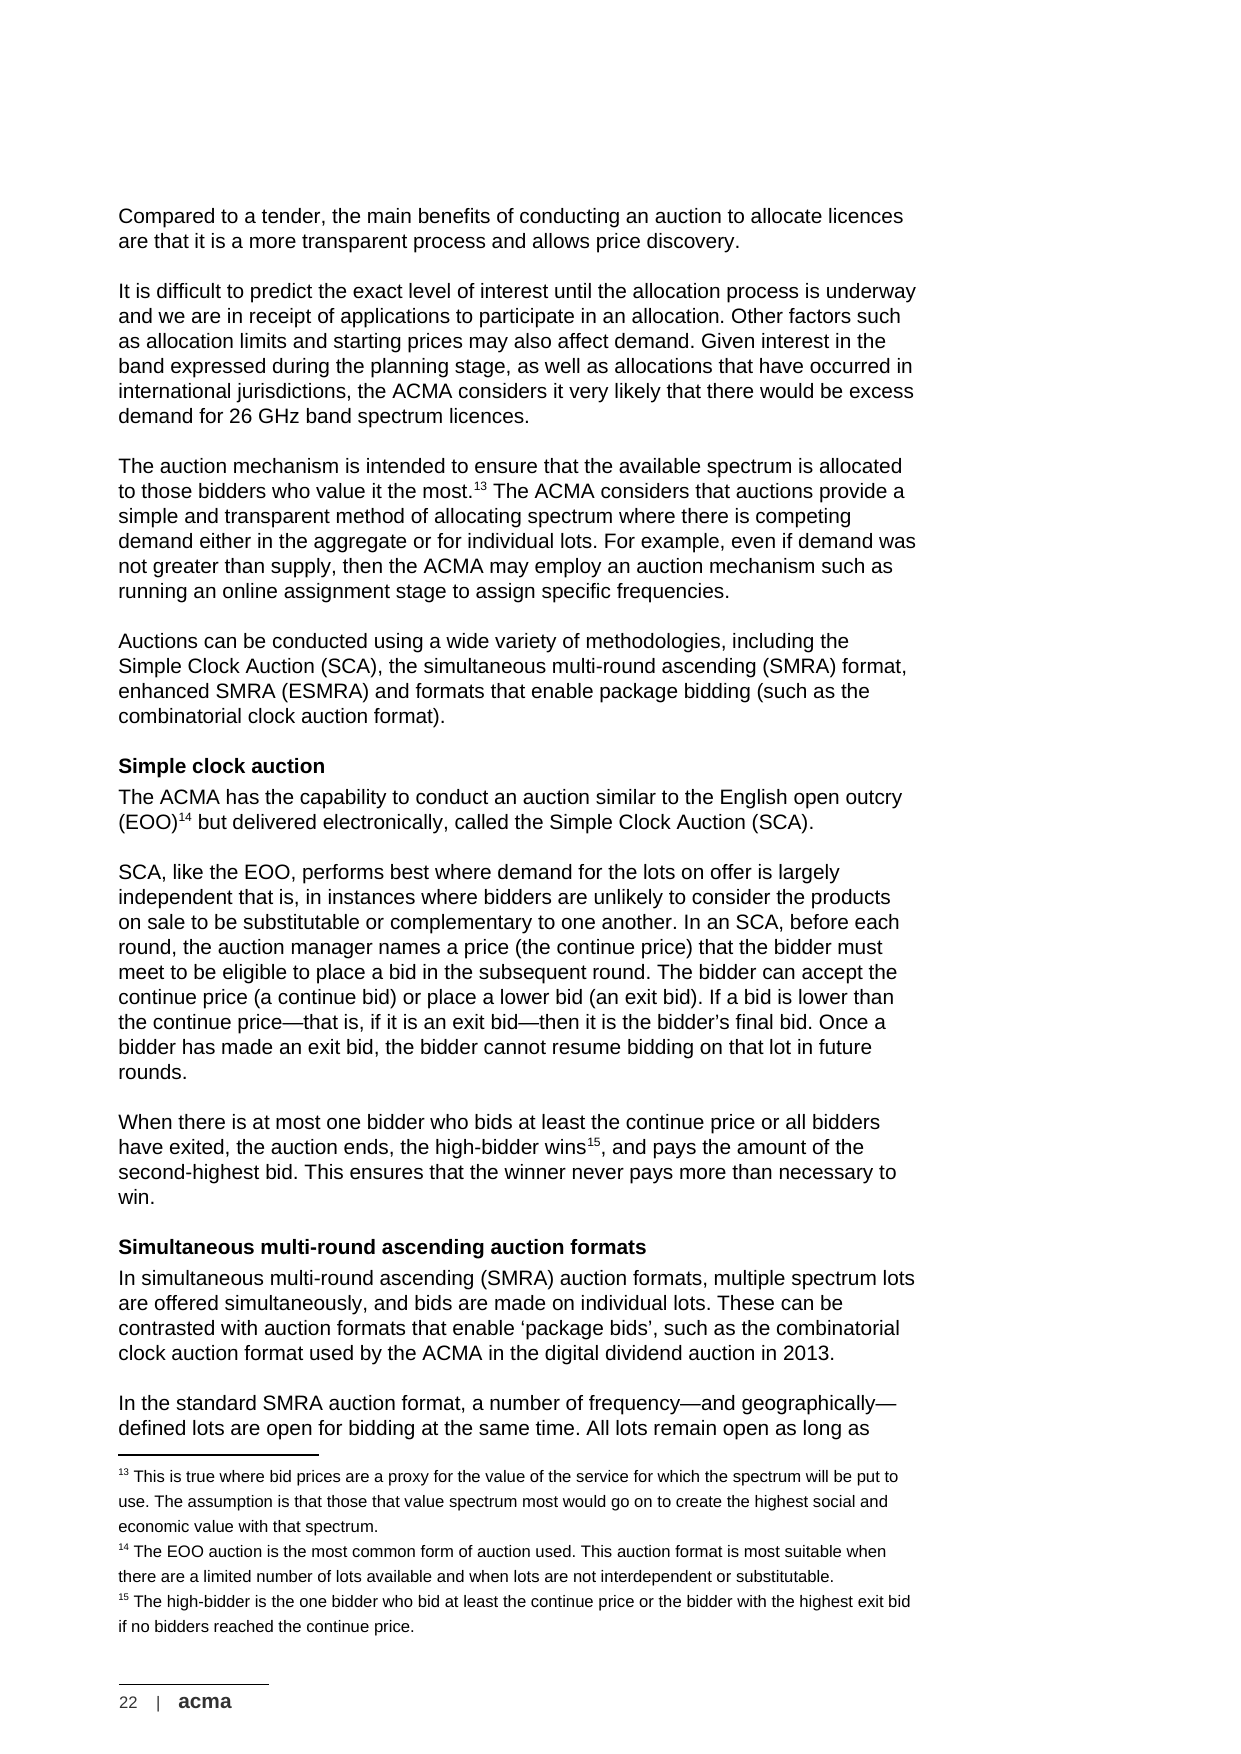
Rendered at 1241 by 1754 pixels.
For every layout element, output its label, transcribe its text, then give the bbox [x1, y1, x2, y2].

text Auctions can be conducted using a wide variety of methodologies, including the Simple Clock Auction (SCA), the simultaneous multi-round ascending (SMRA) format, enhanced SMRA (ESMRA) and formats that enable package bidding (such as the combinatorial clock auction format). [118, 628, 917, 728]
text SCA, like the EOO, performs best where demand for the lots on offer is largely independent that is, in instances where bidders are unlikely to consider the products on sale to be substitutable or complementary to one another. In an SCA, before each round, the auction manager names a price (the continue price) that the bidder must meet to be eligible to place a bid in the subsequent round. The bidder can accept the continue price (a continue bid) or place a lower bid (an exit bid). If a bid is lower than the continue price—that is, if it is an exit bid—then it is the bidder’s final bid. Once a bidder has made an exit bid, the bidder cannot resume bidding on that lot in future rounds. [118, 859, 917, 1084]
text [118, 1390, 917, 1440]
subtitle Simple clock auction [118, 753, 917, 778]
text It is difficult to predict the exact level of interest until the allocation process is underway and we are in receipt of applications to participate in an allocation. Other factors such as allocation limits and starting prices may also affect demand. Given interest in the band expressed during the planning stage, as well as allocations that have occurred in international jurisdictions, the ACMA considers it very likely that there would be excess demand for 26 GHz band spectrum licences. [118, 278, 917, 428]
text When there is at most one bidder who bids at least the continue price or all bidders have exited, the auction ends, the high-bidder wins, and pays the amount of the second-highest bid. This ensures that the winner never pays more than necessary to win. [118, 1109, 917, 1209]
subtitle Simultaneous multi-round ascending auction formats [118, 1234, 917, 1259]
text The ACMA has the capability to conduct an auction similar to the English open outcry (EOO) but delivered electronically, called the Simple Clock Auction (SCA). [118, 784, 917, 834]
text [118, 203, 917, 253]
text The auction mechanism is intended to ensure that the available spectrum is allocated to those bidders who value it the most. The ACMA considers that auctions provide a simple and transparent method of allocating spectrum where there is competing demand either in the aggregate or for individual lots. For example, even if demand was not greater than supply, then the ACMA may employ an auction mechanism such as running an online assignment stage to assign specific frequencies. [118, 453, 917, 603]
text In simultaneous multi-round ascending (SMRA) auction formats, multiple spectrum lots are offered simultaneously, and bids are made on individual lots. These can be contrasted with auction formats that enable ‘package bids’, such as the combinatorial clock auction format used by the ACMA in the digital dividend auction in 2013. [118, 1265, 917, 1365]
